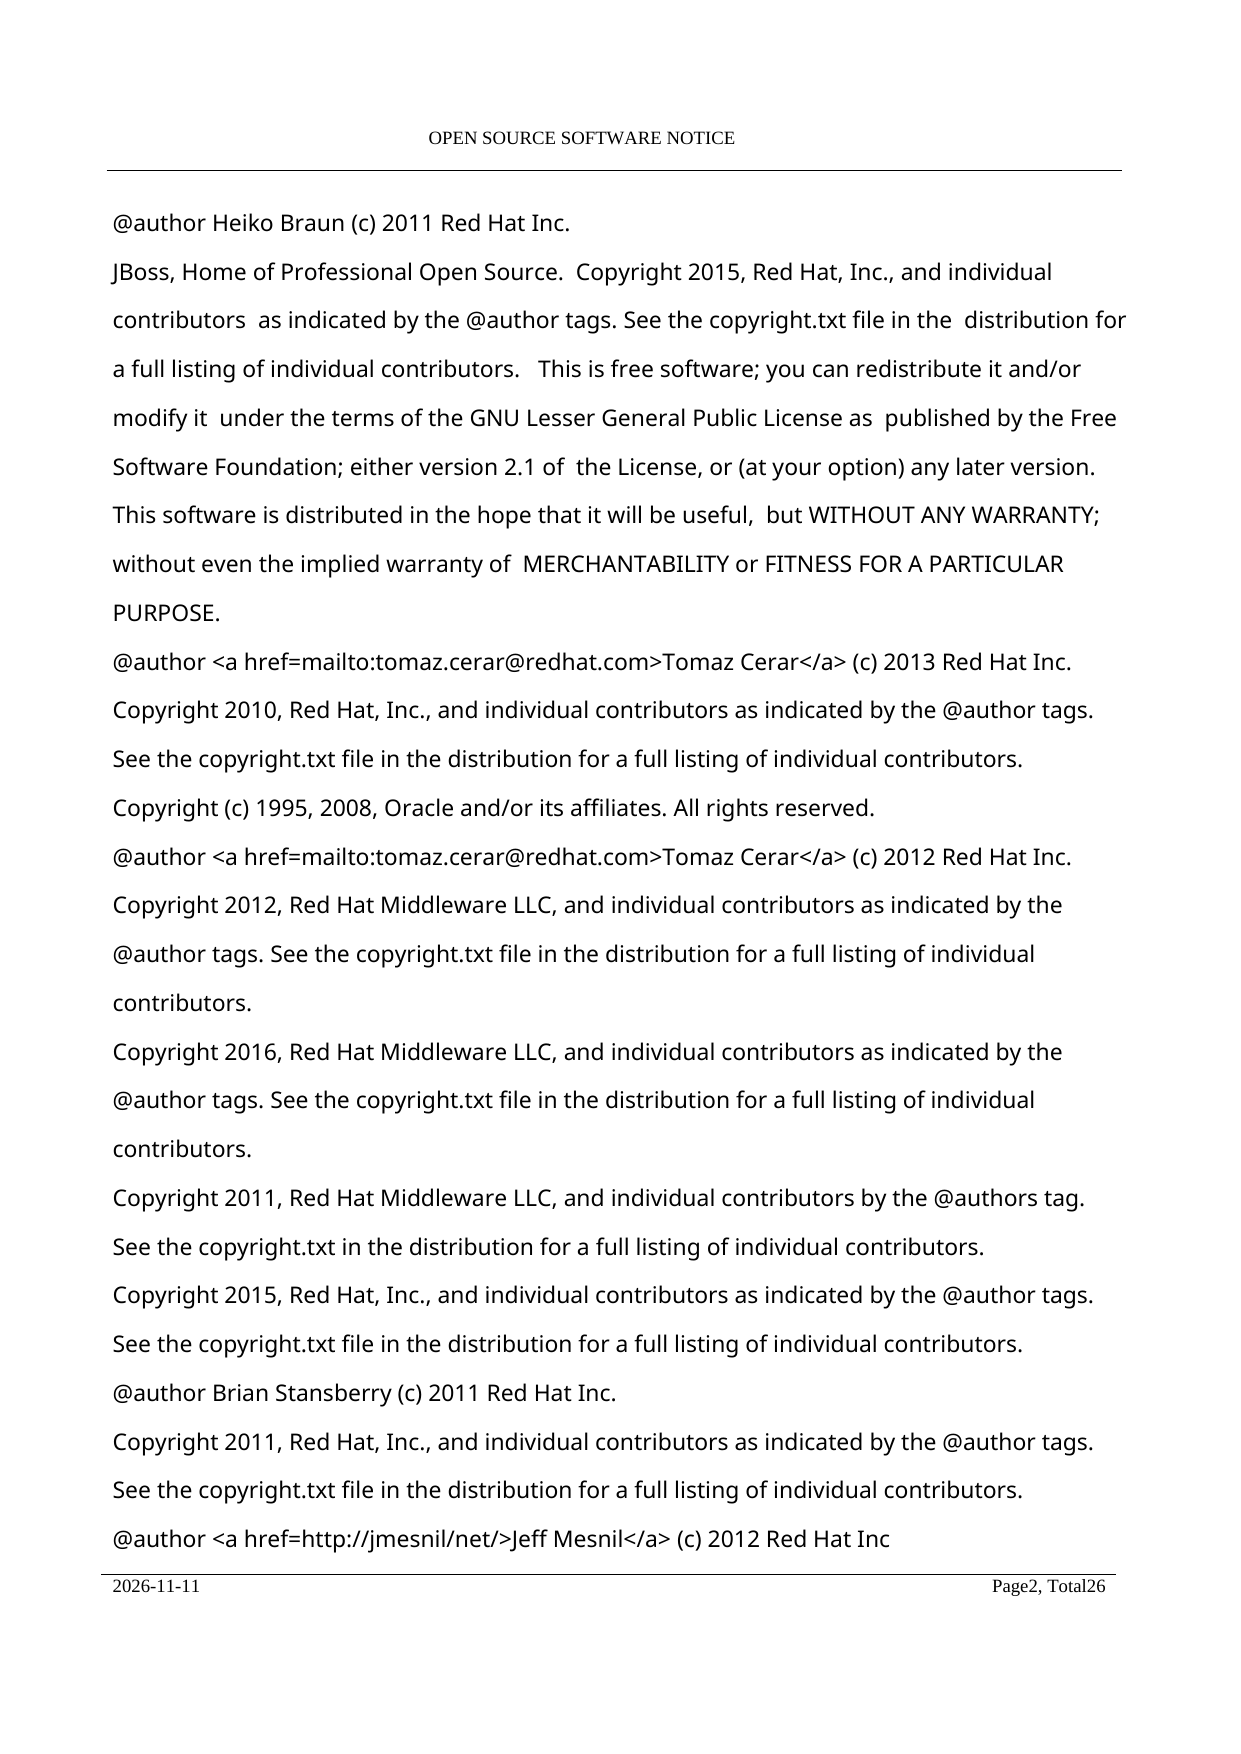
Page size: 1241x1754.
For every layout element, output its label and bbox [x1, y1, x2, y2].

text [112, 206, 1128, 1555]
